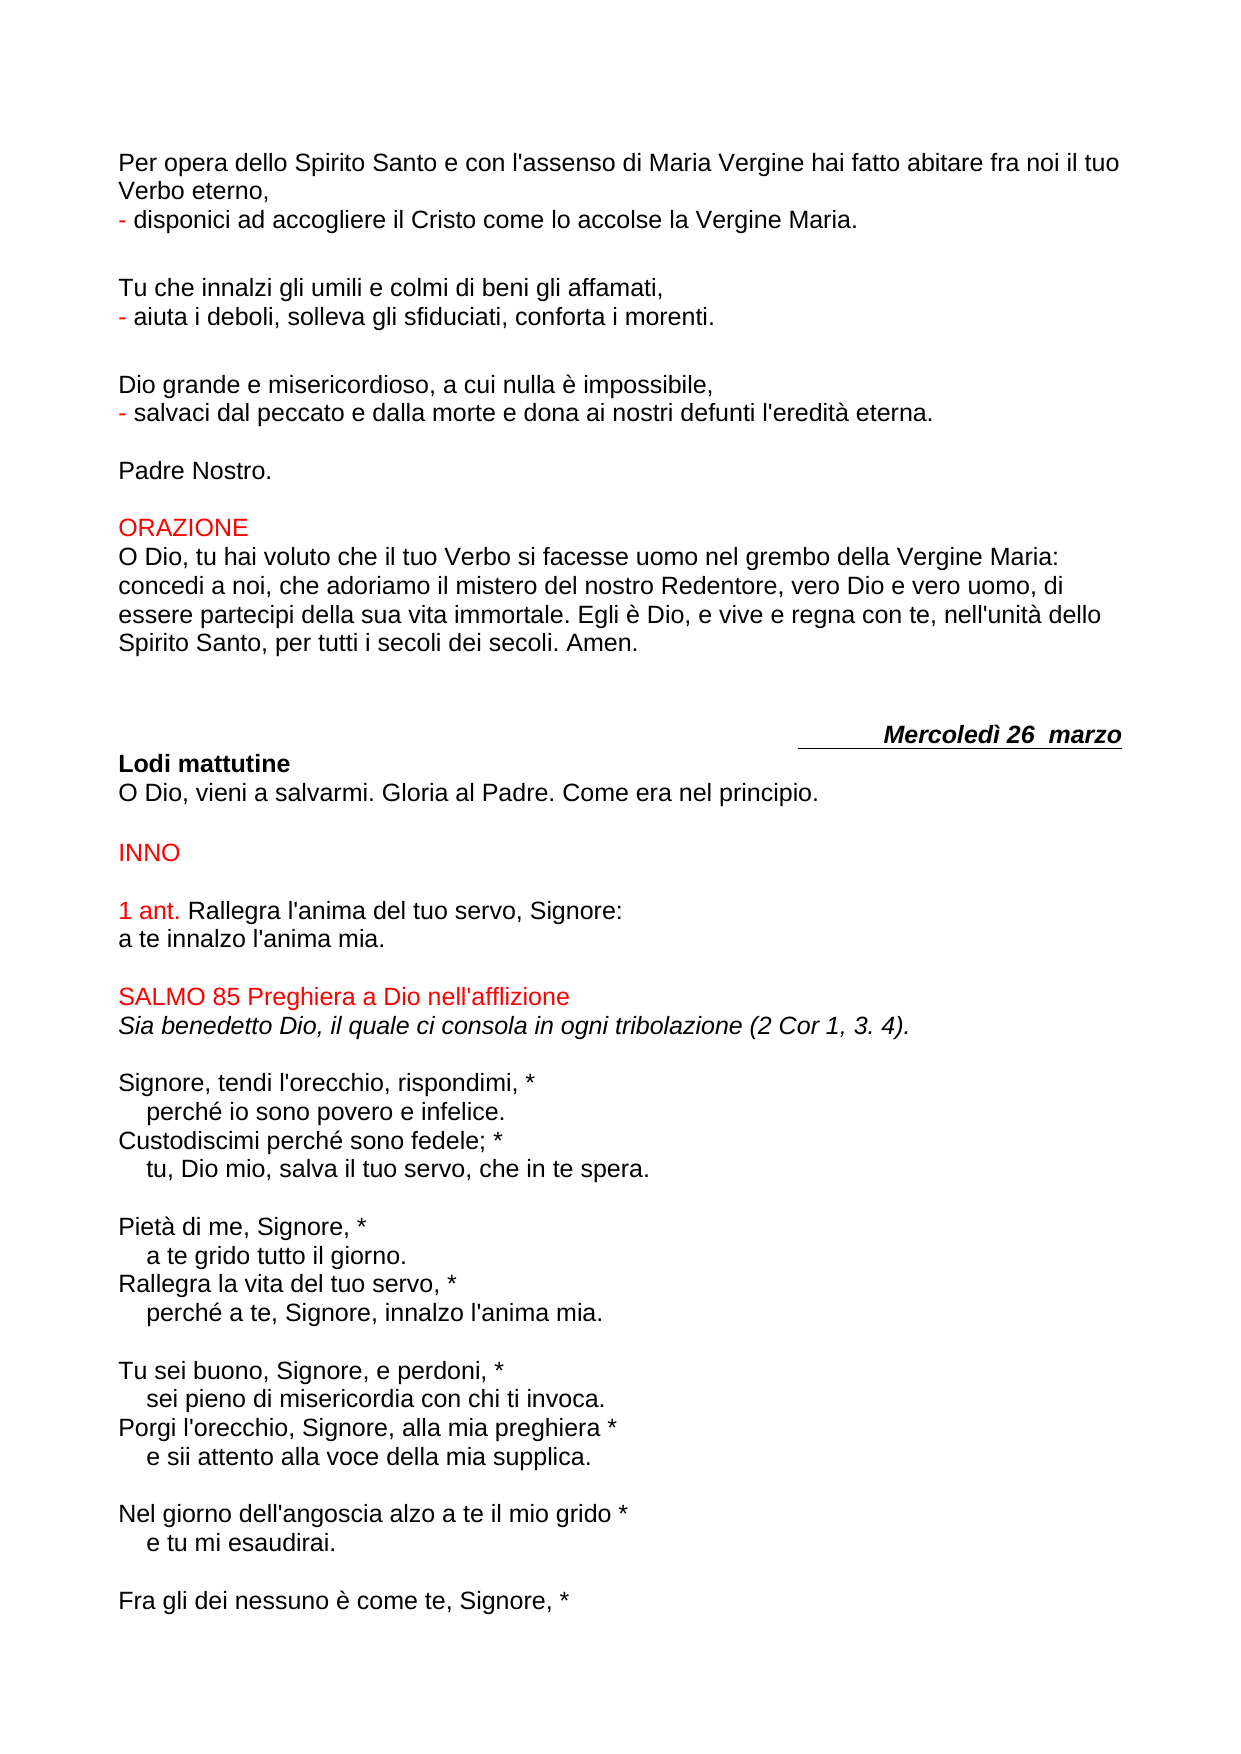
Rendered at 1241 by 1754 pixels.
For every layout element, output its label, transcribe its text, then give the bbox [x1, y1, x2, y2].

text Lodi mattutine O Dio, vieni a salvarmi. Gloria al Padre. Come era nel principio. [118, 749, 1122, 838]
text Padre Nostro. [118, 427, 1109, 485]
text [118, 838, 1122, 1614]
text Per opera dello Spirito Santo e con l'assenso di Maria Vergine hai fatto abitare fra noi il tuo Verbo eterno, - disponici ad accogliere il Cristo come lo accolse la Vergine Maria. [118, 148, 1122, 234]
text Dio grande e misericordioso, a cui nulla è impossibile, - salvaci dal peccato e dalla morte e dona ai nostri defunti l'eredità eterna. [118, 341, 1109, 427]
text O Dio, tu hai voluto che il tuo Verbo si facesse uomo nel grembo della Vergine Maria: concedi a noi, che adoriamo il mistero del nostro Redentore, vero Dio e vero uomo, di essere partecipi della sua vita immortale. Egli è Dio, e vive e regna con te, nell'unità dello Spirito Santo, per tutti i secoli dei secoli. Amen. [118, 542, 1109, 657]
text Orazione [118, 513, 1109, 542]
text Mercoledì 26 marzo [797, 720, 1122, 749]
text Tu che innalzi gli umili e colmi di beni gli affamati, - aiuta i deboli, solleva gli sfiduciati, conforta i morenti. [118, 244, 1122, 331]
